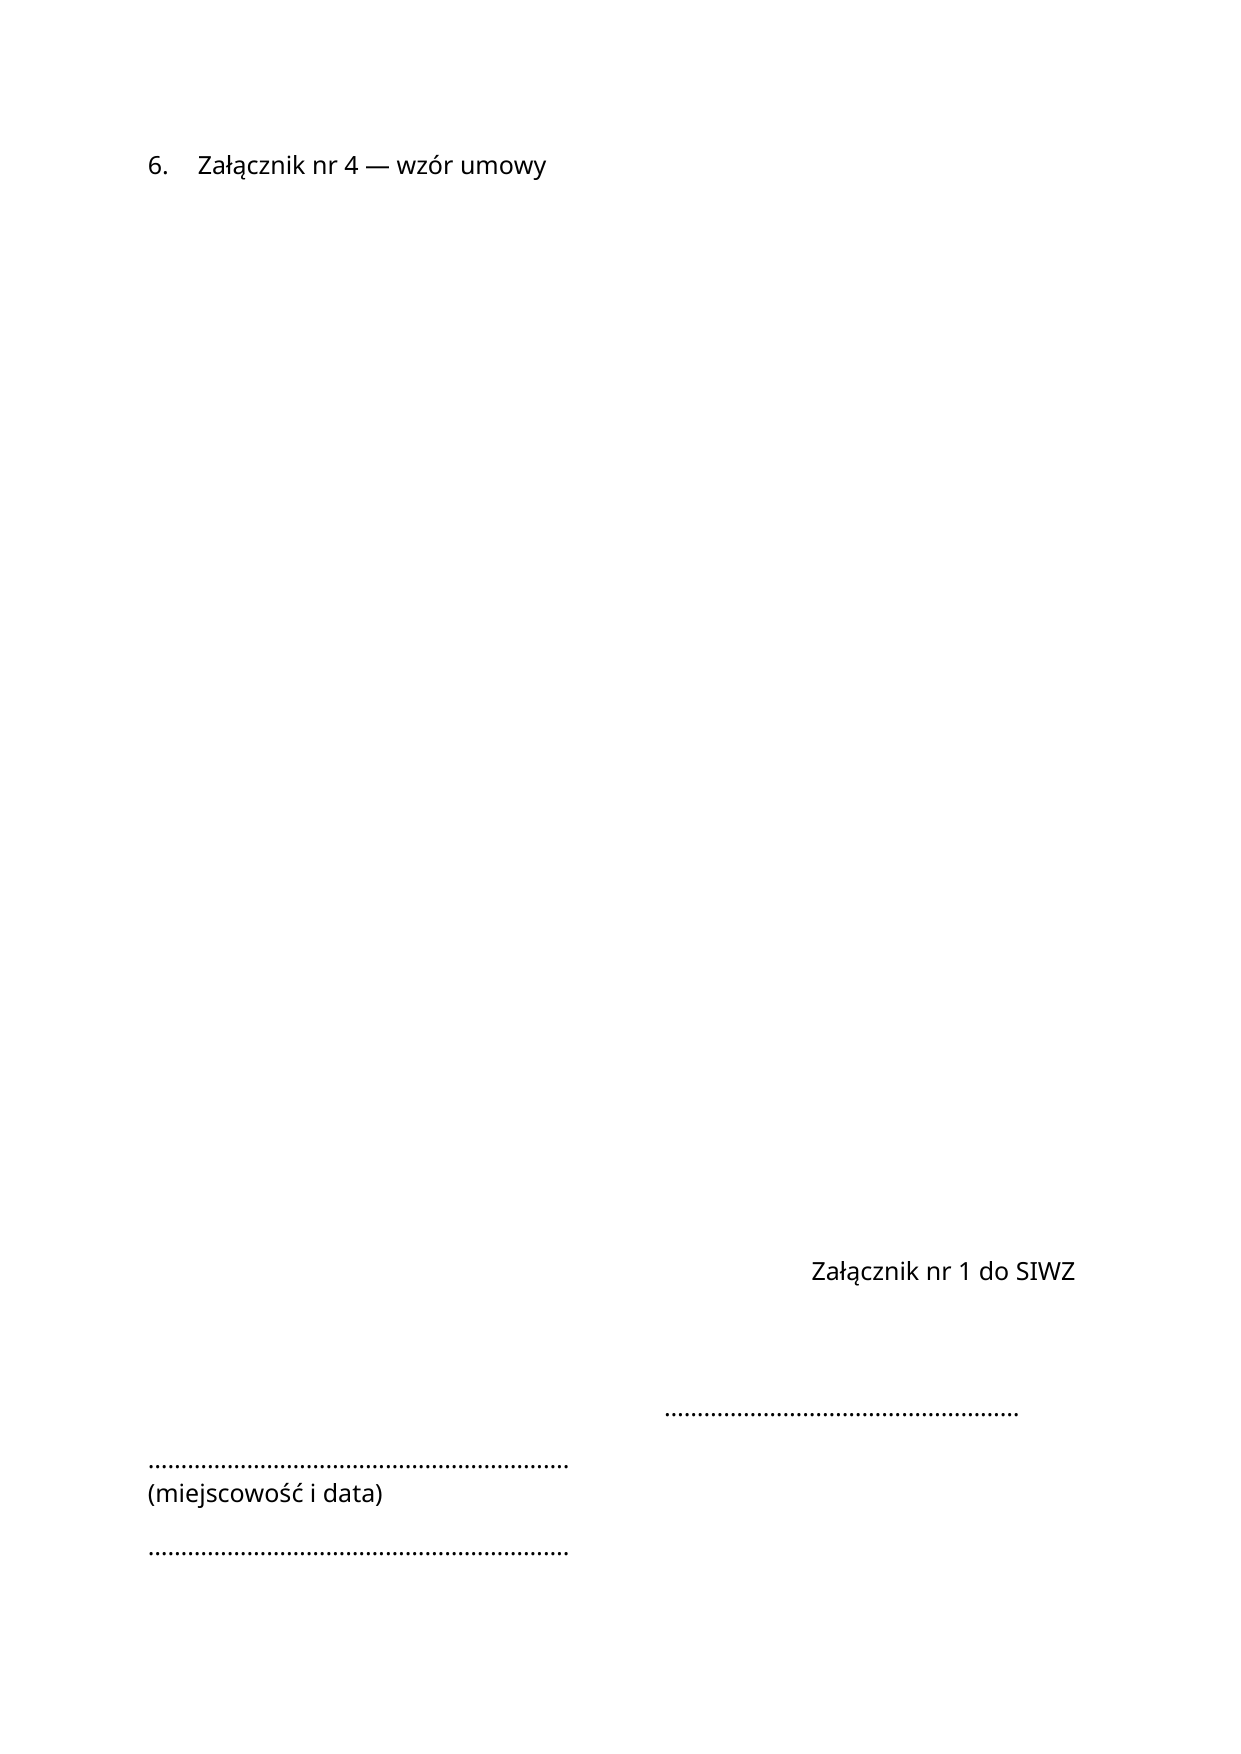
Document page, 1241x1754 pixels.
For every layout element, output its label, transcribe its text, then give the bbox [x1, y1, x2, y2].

text ……………………………………………… [148, 1359, 1093, 1423]
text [148, 1529, 1093, 1563]
text ………………………………………………………. (miejscowość i data) [148, 1442, 1093, 1510]
list Załącznik nr 4 — wzór umowy [148, 148, 1093, 182]
text Załącznik nr 1 do SIWZ [148, 1253, 1093, 1287]
